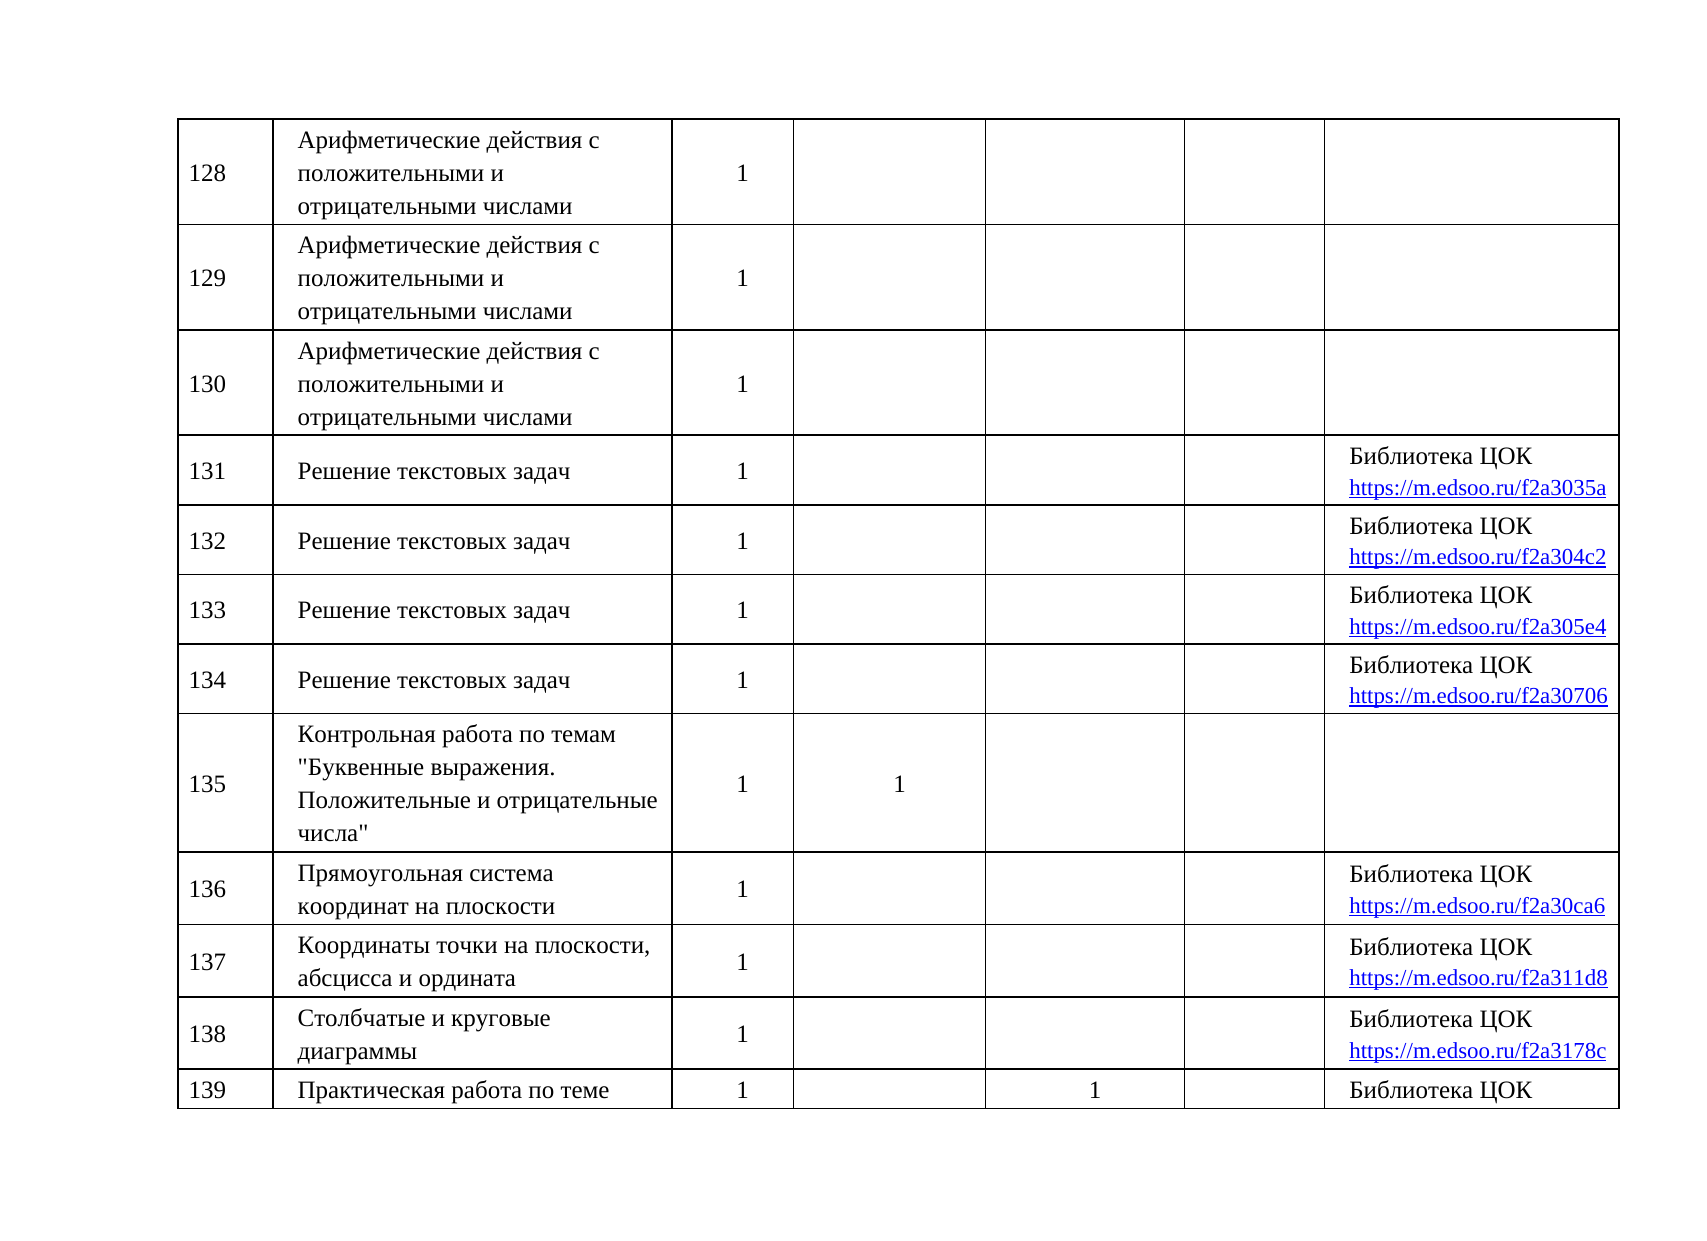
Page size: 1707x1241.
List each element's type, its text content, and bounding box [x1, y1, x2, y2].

table_cell [794, 998, 985, 1068]
table_cell Библиотека ЦОК https://m.edsoo.ru/f2a3178c [1325, 998, 1618, 1068]
table_cell 1 [673, 645, 793, 713]
table_cell Библиотека ЦОК https://m.edsoo.ru/f2a30706 [1325, 645, 1618, 713]
table_cell 132 [179, 506, 272, 573]
table_cell 1 [673, 436, 793, 504]
table_cell 1 [794, 714, 985, 851]
table_cell 1 [673, 853, 793, 923]
table_cell [986, 436, 1184, 504]
table_cell [1325, 714, 1618, 851]
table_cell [274, 331, 671, 434]
table_cell [1185, 436, 1324, 504]
table_cell 1 [673, 998, 793, 1068]
table_cell 133 [179, 575, 272, 643]
table_cell [1185, 998, 1324, 1068]
table_cell 1 [673, 925, 793, 996]
table_cell [1185, 331, 1324, 434]
table_cell 131 [179, 436, 272, 504]
table_cell Библиотека ЦОК https://m.edsoo.ru/f2a30ca6 [1325, 853, 1618, 923]
table_cell [794, 1070, 985, 1108]
table_cell [1185, 225, 1324, 329]
table_cell [986, 645, 1184, 713]
table_cell [1325, 331, 1618, 434]
table_cell 1 [673, 1070, 793, 1108]
table_cell [794, 575, 985, 643]
table_cell [1185, 714, 1324, 851]
table_cell [794, 120, 985, 223]
table_cell 139 [179, 1070, 272, 1108]
table_cell 135 [179, 714, 272, 851]
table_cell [274, 1070, 671, 1108]
table_cell [794, 225, 985, 329]
table_cell Контрольная работа по темам "Буквенные выражения. Положительные и отрицательные числа" [274, 714, 671, 851]
table_cell [794, 853, 985, 923]
table_cell 138 [179, 998, 272, 1068]
table_cell 136 [179, 853, 272, 923]
table_cell [794, 506, 985, 573]
table_cell Координаты точки на плоскости, абсцисса и ордината [274, 925, 671, 996]
table_cell Библиотека ЦОК https://m.edsoo.ru/f2a3035a [1325, 436, 1618, 504]
table_cell 130 [179, 331, 272, 434]
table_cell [274, 225, 671, 329]
table_cell 129 [179, 225, 272, 329]
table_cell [1325, 1070, 1618, 1108]
table_cell Библиотека ЦОК https://m.edsoo.ru/f2a305e4 [1325, 575, 1618, 643]
table_cell [986, 506, 1184, 573]
table_cell [1185, 1070, 1324, 1108]
table_cell [986, 714, 1184, 851]
table_cell [794, 331, 985, 434]
table_cell [1185, 575, 1324, 643]
table_cell 1 [986, 1070, 1184, 1108]
table_cell [986, 120, 1184, 223]
table_cell [1325, 120, 1618, 223]
table_cell [1185, 506, 1324, 573]
table_cell Решение текстовых задач [274, 645, 671, 713]
table_cell Решение текстовых задач [274, 506, 671, 573]
table_cell 1 [673, 120, 793, 223]
table_cell [986, 998, 1184, 1068]
table_cell Решение текстовых задач [274, 436, 671, 504]
table_cell Прямоугольная система координат на плоскости [274, 853, 671, 923]
table_cell [986, 853, 1184, 923]
table_cell 1 [673, 506, 793, 573]
table_cell Решение текстовых задач [274, 575, 671, 643]
table_cell [986, 575, 1184, 643]
table_cell Библиотека ЦОК https://m.edsoo.ru/f2a311d8 [1325, 925, 1618, 996]
table_cell 1 [673, 225, 793, 329]
table_cell 128 [179, 120, 272, 223]
table_cell [794, 645, 985, 713]
table_cell [986, 925, 1184, 996]
table_cell 1 [673, 714, 793, 851]
table_cell [794, 436, 985, 504]
table_cell Столбчатые и круговые диаграммы [274, 998, 671, 1068]
table_cell [794, 925, 985, 996]
table_cell [1185, 925, 1324, 996]
table_cell 1 [673, 331, 793, 434]
table_cell [1185, 120, 1324, 223]
table_cell [1185, 645, 1324, 713]
table_cell Библиотека ЦОК https://m.edsoo.ru/f2a304c2 [1325, 506, 1618, 573]
table_cell 134 [179, 645, 272, 713]
table_cell [1185, 853, 1324, 923]
table_cell 137 [179, 925, 272, 996]
table_cell 1 [673, 575, 793, 643]
table_cell [1325, 225, 1618, 329]
table_cell [986, 225, 1184, 329]
table_cell [986, 331, 1184, 434]
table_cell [274, 120, 671, 223]
